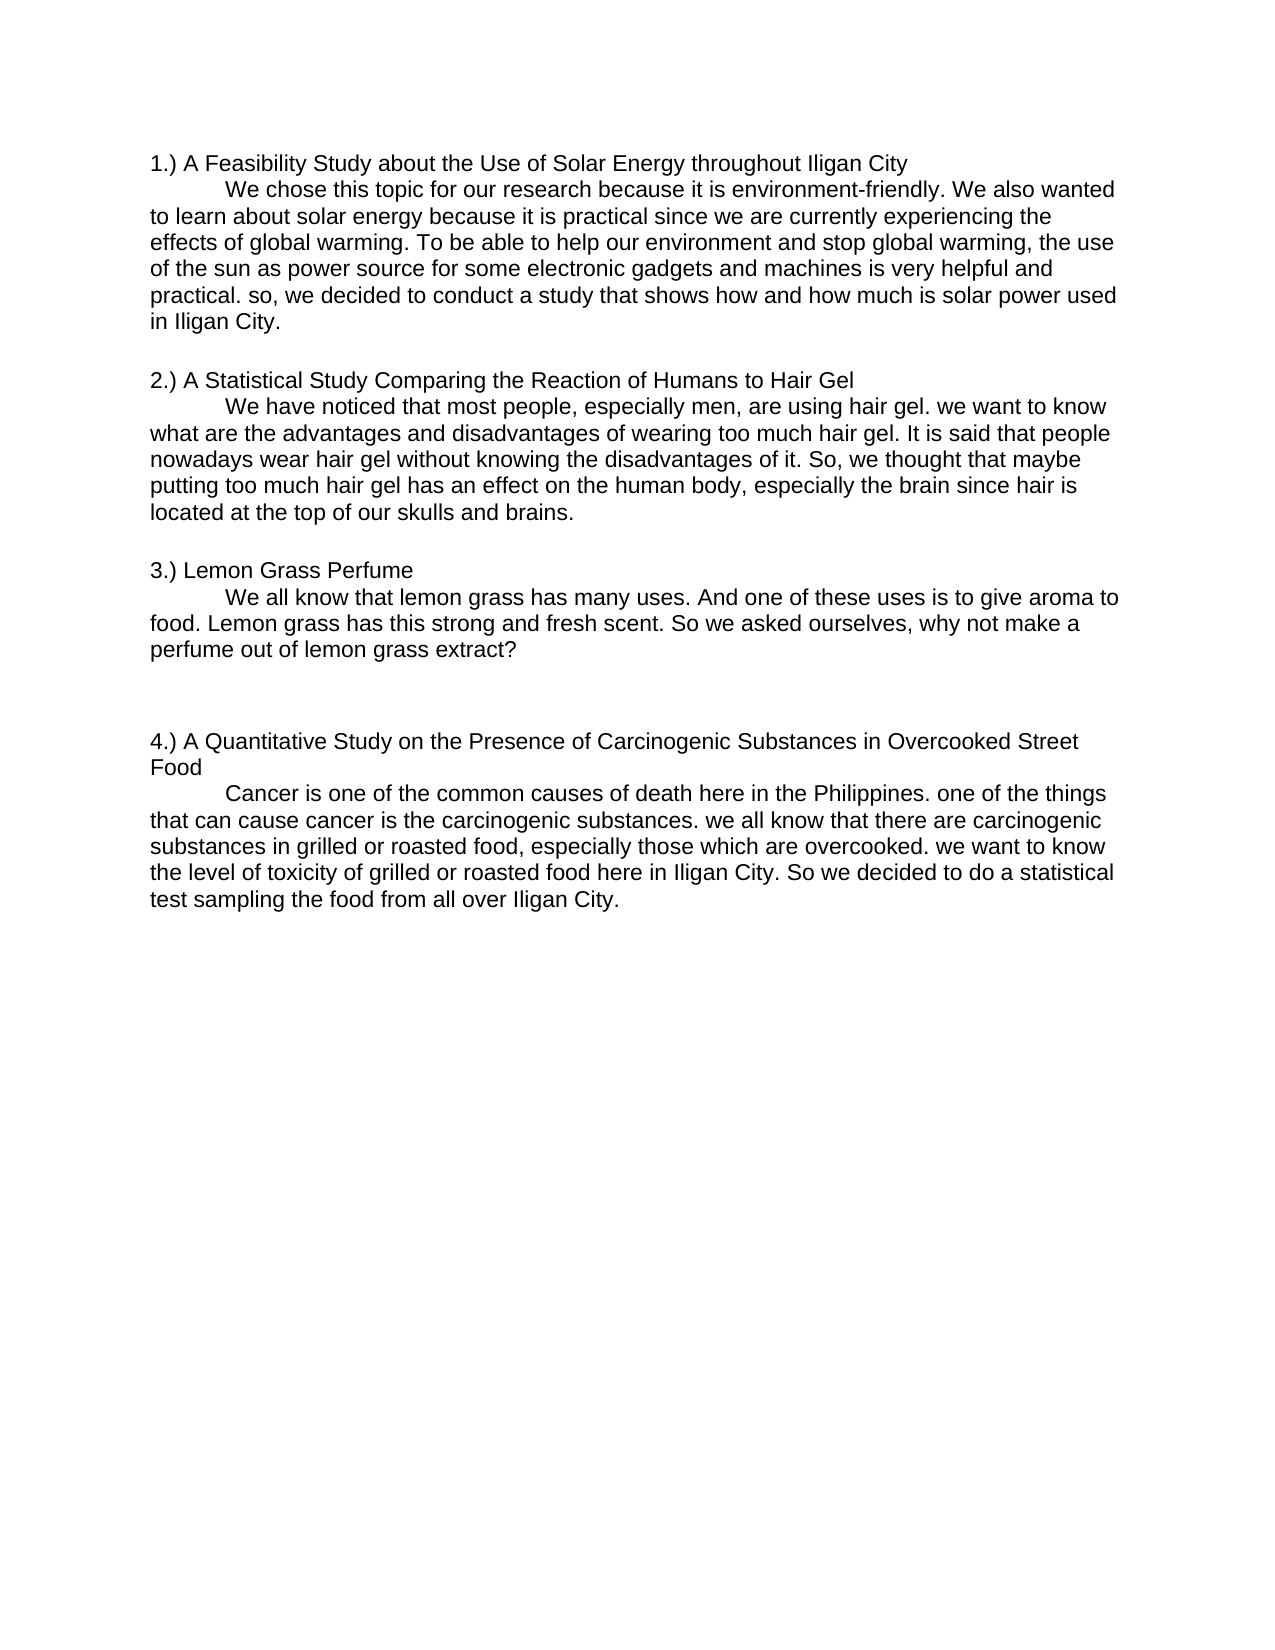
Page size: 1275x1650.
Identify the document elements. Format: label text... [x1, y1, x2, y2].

text 4.) A Quantitative Study on the Presence of Carcinogenic Substances in Overcooked Street Food Cancer is one of the common causes of death here in the Philippines. one of the things that can cause cancer is the carcinogenic substances. we all know that there are carcinogenic substances in grilled or roasted food, especially those which are overcooked. we want to know the level of toxicity of grilled or roasted food here in Iligan City. So we decided to do a statistical test sampling the food from all over Iligan City. [150, 663, 1125, 912]
text We all know that lemon grass has many uses. And one of these uses is to give aroma to food. Lemon grass has this strong and fresh scent. So we asked ourselves, why not make a perfume out of lemon grass extract? [150, 584, 1125, 663]
text 1.) A Feasibility Study about the Use of Solar Energy throughout Iligan City We chose this topic for our research because it is environment-friendly. We also wanted to learn about solar energy because it is practical since we are currently experiencing the effects of global warming. To be able to help our environment and stop global warming, the use of the sun as power source for some electronic gadgets and machines is very helpful and practical. so, we decided to conduct a study that shows how and how much is solar power used in Iligan City. 2.) A Statistical Study Comparing the Reaction of Humans to Hair Gel We have noticed that most people, especially men, are using hair gel. we want to know what are the advantages and disadvantages of wearing too much hair gel. It is said that people nowadays wear hair gel without knowing the disadvantages of it. So, we thought that maybe putting too much hair gel has an effect on the human body, especially the brain since hair is located at the top of our skulls and brains. 3.) Lemon Grass Perfume [150, 150, 1125, 584]
